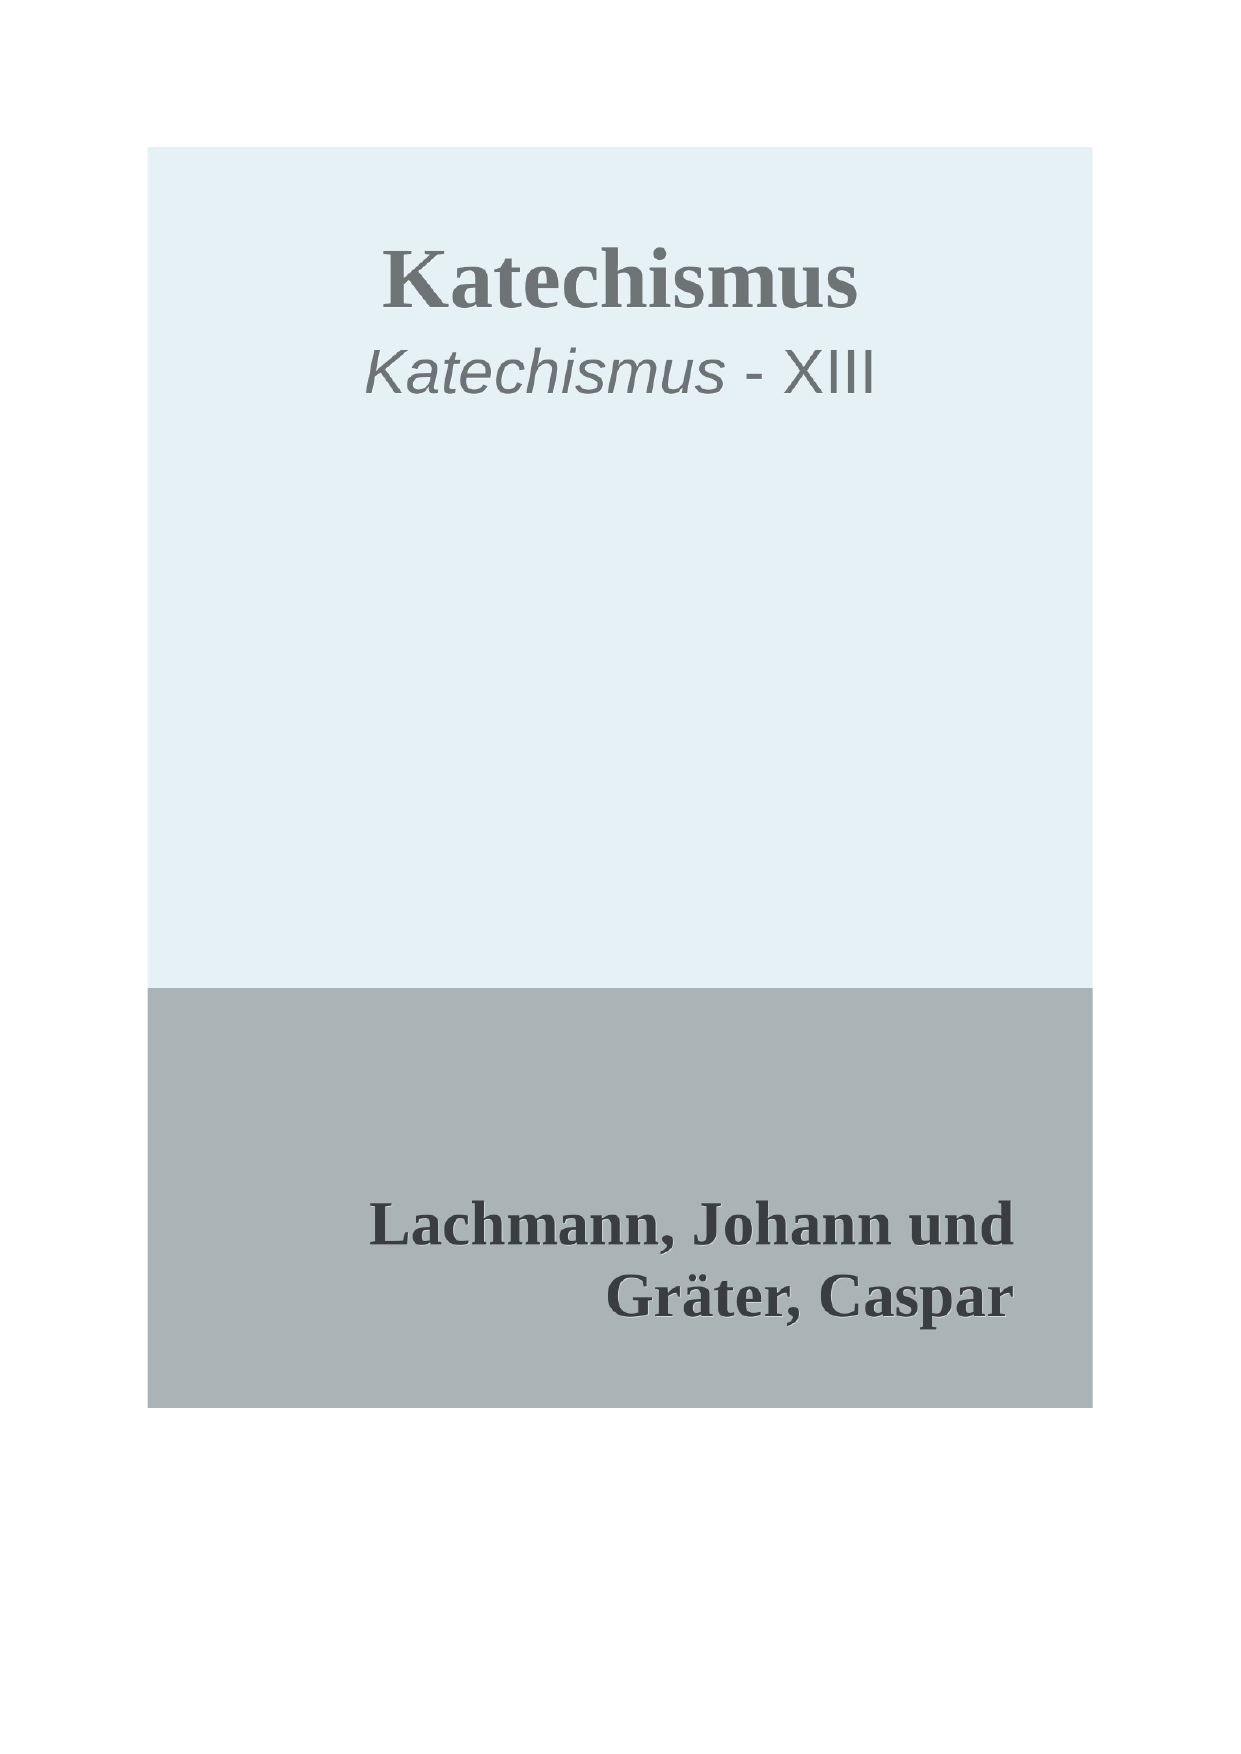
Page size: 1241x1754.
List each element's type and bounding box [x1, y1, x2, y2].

picture [147, 147, 1093, 1408]
